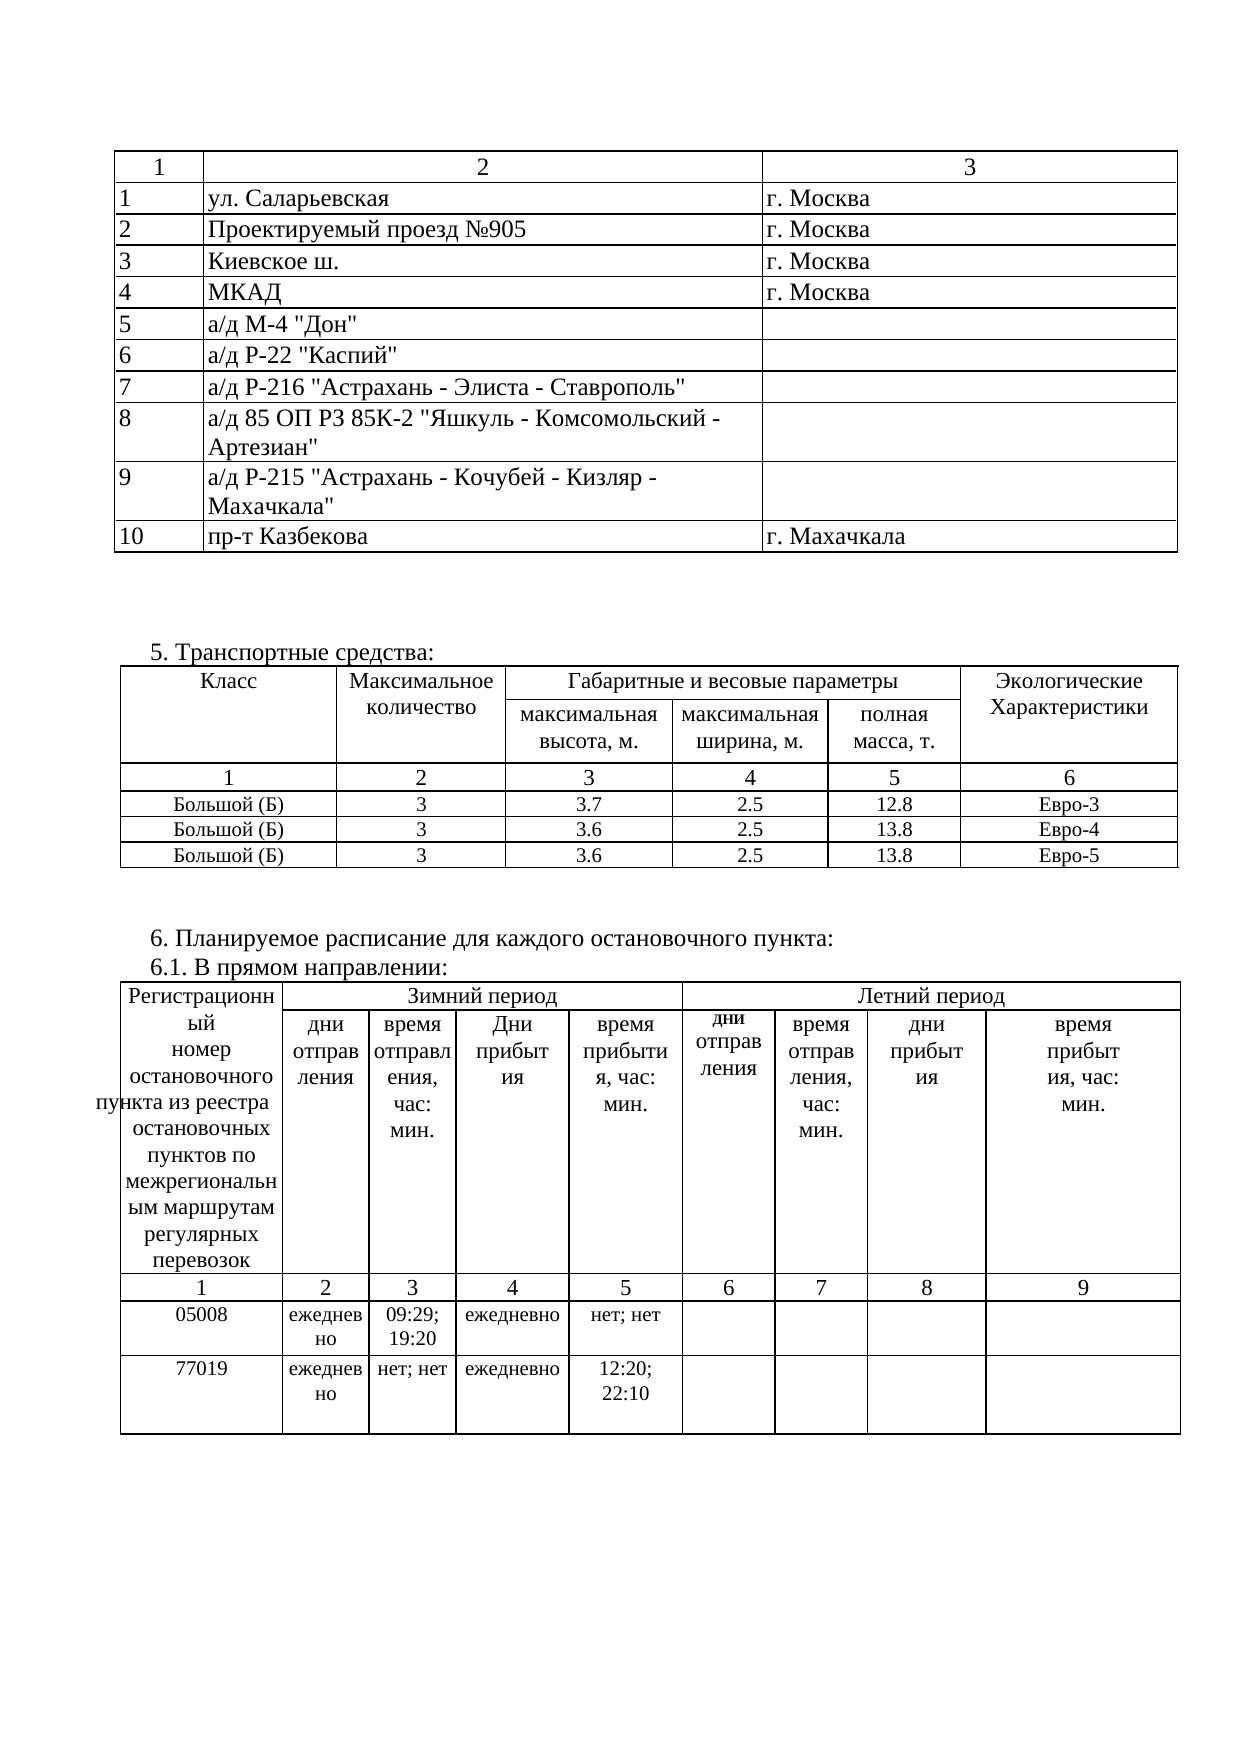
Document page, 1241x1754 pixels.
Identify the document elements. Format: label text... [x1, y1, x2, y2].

table_cell а/д Р-215 "Астрахань - Кочубей - Кизляр - Махачкала" [204, 462, 762, 520]
table_cell 1 [115, 152, 203, 181]
table_cell 5 [115, 308, 203, 339]
table_cell 6 [683, 1274, 774, 1300]
table_cell 5 [829, 764, 960, 790]
table_cell 77019 [121, 1356, 282, 1433]
table_cell 6 [961, 764, 1177, 790]
table_cell 2 [115, 214, 203, 244]
table_header Зимний период [283, 983, 682, 1009]
table_cell 5 [570, 1274, 682, 1300]
table_cell пр-т Казбекова [204, 521, 762, 551]
table_cell 2.5 [673, 817, 827, 841]
table_cell [763, 339, 1177, 370]
table_cell Проектируемый проезд №905 [204, 215, 762, 244]
table_cell 8 [868, 1274, 985, 1300]
table_cell 4 [457, 1274, 568, 1300]
table_cell [868, 1356, 985, 1433]
table_cell 1 [115, 183, 203, 213]
table_cell 8 [115, 403, 203, 461]
table_cell Большой (Б) [121, 792, 336, 816]
table_cell г. Москва [763, 276, 1177, 307]
table_cell г. Москва [763, 213, 1177, 244]
table_cell 2 [283, 1274, 368, 1300]
table_header Летний период [683, 983, 1180, 1009]
table_cell г. Махачкала [763, 520, 1177, 551]
table_cell 3 [115, 245, 203, 276]
table_cell [763, 370, 1177, 402]
table_cell 1 [121, 1274, 282, 1300]
table_cell ежедневно [283, 1302, 368, 1355]
table_cell максимальная высота, м. [506, 700, 672, 762]
table_cell 2 [204, 152, 762, 181]
table_cell [776, 1302, 867, 1355]
table_cell 3.6 [506, 817, 672, 841]
text 6. Планируемое расписание для каждого остановочного пункта: [150, 923, 1090, 952]
table_header Максимальное количество [337, 667, 505, 762]
table_header Габаритные и весовые параметры [506, 667, 960, 699]
table_cell 05008 [121, 1302, 282, 1355]
table_cell Киевское ш. [204, 246, 762, 276]
table_cell 13.8 [829, 817, 960, 841]
table_cell Дни прибыт ия [457, 1011, 568, 1272]
table_cell время прибыти я, час: мин. [570, 1011, 682, 1272]
table_cell 12:20; 22:10 [570, 1356, 682, 1433]
table_cell МКАД [204, 277, 762, 307]
table_cell 3.6 [506, 843, 672, 867]
table_cell 2.5 [673, 792, 827, 816]
table_cell 7 [115, 371, 203, 402]
table_cell [763, 461, 1177, 520]
table_cell [776, 1356, 867, 1433]
table_cell [763, 307, 1177, 339]
table_cell нет; нет [370, 1356, 455, 1433]
table_cell 4 [673, 764, 827, 790]
table_cell 10 [115, 521, 203, 551]
table_cell нет; нет [570, 1302, 682, 1355]
table_cell 09:29; 19:20 [370, 1302, 455, 1355]
table_cell Евро-4 [961, 817, 1177, 841]
table_cell полная масса, т. [829, 700, 960, 762]
table_cell 3 [337, 843, 505, 867]
table_cell 7 [776, 1274, 867, 1300]
table_cell 2.5 [673, 843, 827, 867]
table_cell а/д М-4 "Дон" [204, 309, 762, 339]
table_cell [683, 1356, 774, 1433]
table_cell Большой (Б) [121, 817, 336, 841]
table_cell г. Москва [763, 181, 1177, 213]
table_cell а/д Р-216 "Астрахань - Элиста - Ставрополь" [204, 372, 762, 402]
table_cell Большой (Б) [121, 843, 336, 867]
table_cell время прибыт ия, час: мин. [987, 1011, 1180, 1272]
table_cell 3 [337, 792, 505, 816]
table_header Экологические Характеристики [961, 667, 1177, 762]
table_cell дни отправ ления [283, 1011, 368, 1272]
table_cell 6 [115, 340, 203, 370]
table_header Класс [121, 667, 336, 762]
table_cell ежедневно [457, 1356, 568, 1433]
table_cell 9 [987, 1274, 1180, 1300]
table_cell 9 [115, 462, 203, 520]
table_cell ежедневно [283, 1356, 368, 1433]
table_cell дни прибыт ия [868, 1011, 985, 1272]
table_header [121, 983, 282, 1272]
text 6.1. В прямом направлении: [150, 952, 1090, 981]
table_cell [987, 1356, 1180, 1433]
table_cell время отправ ления, час: мин. [776, 1011, 867, 1272]
table_cell [987, 1302, 1180, 1355]
table_cell ДНИ отправ ления [683, 1011, 774, 1272]
table_cell 3 [763, 152, 1177, 181]
table_cell 12.8 [829, 792, 960, 816]
table_cell 3 [370, 1274, 455, 1300]
table_cell 13.8 [829, 843, 960, 867]
table_cell [683, 1302, 774, 1355]
table_cell г. Москва [763, 244, 1177, 276]
table_cell 1 [121, 764, 336, 790]
table_cell а/д Р-22 "Каспий" [204, 340, 762, 370]
table_cell время отправл ения, час: мин. [370, 1011, 455, 1272]
table_cell максимальная ширина, м. [673, 700, 827, 762]
table_cell [868, 1302, 985, 1355]
table_cell Евро-5 [961, 843, 1177, 867]
table_cell [763, 402, 1177, 461]
table_cell а/д 85 ОП РЗ 85К-2 "Яшкуль - Комсомольский - Артезиан" [204, 403, 762, 461]
table_cell 4 [115, 277, 203, 307]
text 5. Транспортные средства: [150, 637, 1090, 665]
table_cell ул. Саларьевская [204, 183, 762, 213]
table_cell 3 [337, 817, 505, 841]
table_cell Евро-3 [961, 792, 1177, 816]
table_cell 3.7 [506, 792, 672, 816]
table_cell 3 [506, 764, 672, 790]
table_cell ежедневно [457, 1302, 568, 1355]
table_cell 2 [337, 764, 505, 790]
